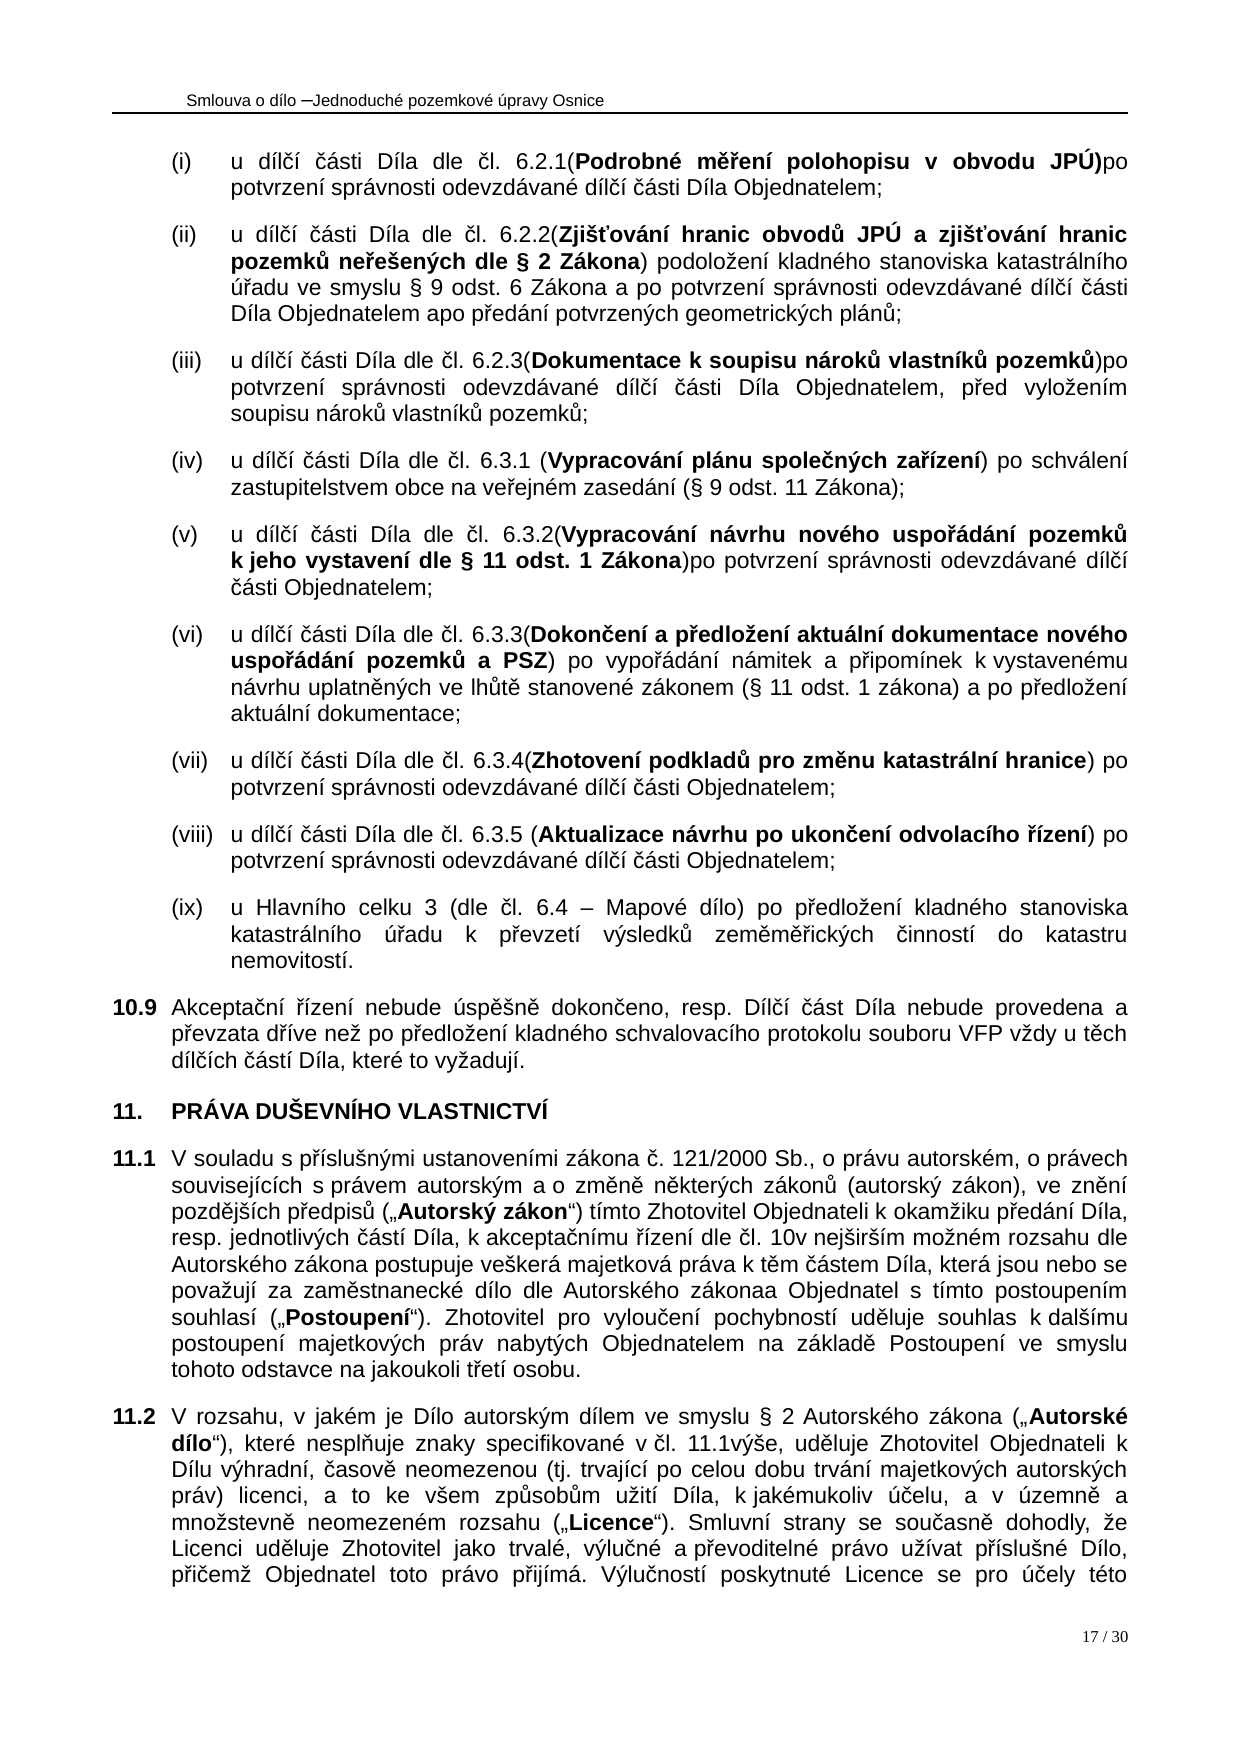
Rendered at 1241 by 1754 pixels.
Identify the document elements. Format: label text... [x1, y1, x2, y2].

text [112, 1403, 1128, 1588]
text Akceptační řízení nebude úspěšně dokončeno, resp. Dílčí část Díla nebude provedena a převzata dříve než po předložení kladného schvalovacího protokolu souboru VFP vždy u těch dílčích částí Díla, které to vyžadují. [112, 994, 1128, 1073]
list u dílčí části Díla dle čl. 6.2.2(Zjišťování hranic obvodů JPÚ a zjišťování hranic pozemků neřešených dle § 2 Zákona) podoložení kladného stanoviska katastrálního úřadu ve smyslu § 9 odst. 6 Zákona a po potvrzení správnosti odevzdávané dílčí části Díla Objednatelem apo předání potvrzených geometrických plánů; [171, 221, 1128, 327]
list u dílčí části Díla dle čl. 6.2.1(Podrobné měření polohopisu v obvodu JPÚ)po potvrzení správnosti odevzdávané dílčí části Díla Objednatelem; [171, 148, 1128, 200]
text Práva duševního vlastnictví [112, 1098, 1128, 1124]
list u dílčí části Díla dle čl. 6.2.3(Dokumentace k soupisu nároků vlastníků pozemků)po potvrzení správnosti odevzdávané dílčí části Díla Objednatelem, před vyložením soupisu nároků vlastníků pozemků; [171, 347, 1128, 427]
